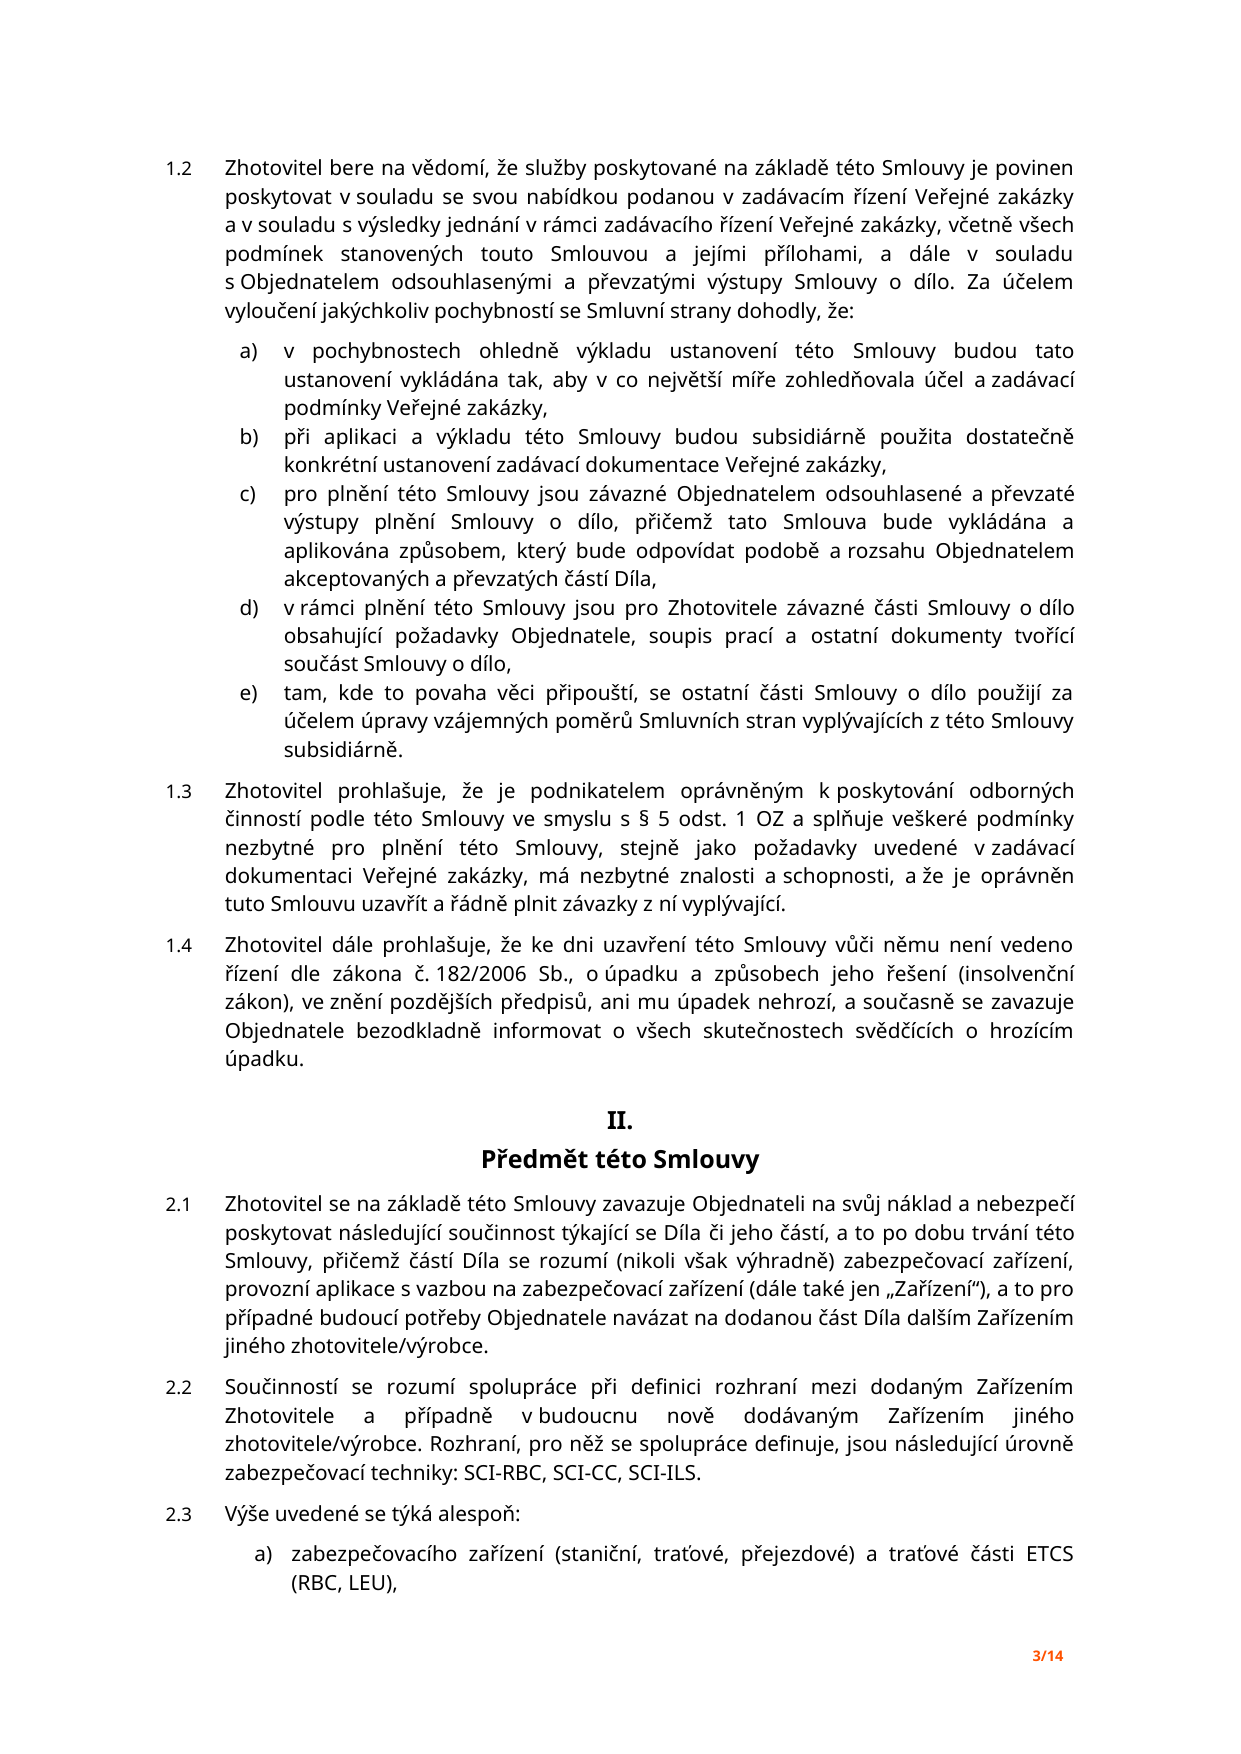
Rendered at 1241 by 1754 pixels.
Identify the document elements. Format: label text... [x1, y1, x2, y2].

list Výše uvedené se týká alespoň: [165, 1499, 1075, 1527]
list Součinností se rozumí spolupráce při definici rozhraní mezi dodaným Zařízením Zhotovitele a případně v budoucnu nově dodávaným Zařízením jiného zhotovitele/výrobce. Rozhraní, pro něž se spolupráce definuje, jsou následující úrovně zabezpečovací techniky: SCI-RBC, SCI-CC, SCI-ILS. [165, 1372, 1075, 1486]
list v pochybnostech ohledně výkladu ustanovení této Smlouvy budou tato ustanovení vykládána tak, aby v co největší míře zohledňovala účel a zadávací podmínky Veřejné zakázky, [239, 337, 1075, 422]
list Zhotovitel bere na vědomí, že služby poskytované na základě této Smlouvy je povinen poskytovat v souladu se svou nabídkou podanou v zadávacím řízení Veřejné zakázky a v souladu s výsledky jednání v rámci zadávacího řízení Veřejné zakázky, včetně všech podmínek stanovených touto Smlouvou a jejími přílohami, a dále v souladu s Objednatelem odsouhlasenými a převzatými výstupy Smlouvy o dílo. Za účelem vyloučení jakýchkoliv pochybností se Smluvní strany dohodly, že: [165, 153, 1075, 324]
list zabezpečovacího zařízení (staniční, traťové, přejezdové) a traťové části ETCS (RBC, LEU), [254, 1539, 1075, 1596]
list v rámci plnění této Smlouvy jsou pro Zhotovitele závazné části Smlouvy o dílo obsahující požadavky Objednatele, soupis prací a ostatní dokumenty tvořící součást Smlouvy o dílo, [239, 593, 1075, 678]
list pro plnění této Smlouvy jsou závazné Objednatelem odsouhlasené a převzaté výstupy plnění Smlouvy o dílo, přičemž tato Smlouva bude vykládána a aplikována způsobem, který bude odpovídat podobě a rozsahu Objednatelem akceptovaných a převzatých částí Díla, [239, 479, 1075, 593]
list Zhotovitel prohlašuje, že je podnikatelem oprávněným k poskytování odborných činností podle této Smlouvy ve smyslu s § 5 odst. 1 OZ a splňuje veškeré podmínky nezbytné pro plnění této Smlouvy, stejně jako požadavky uvedené v zadávací dokumentaci Veřejné zakázky, má nezbytné znalosti a schopnosti, a že je oprávněn tuto Smlouvu uzavřít a řádně plnit závazky z ní vyplývající. [165, 776, 1075, 918]
list tam, kde to povaha věci připouští, se ostatní části Smlouvy o dílo použijí za účelem úpravy vzájemných poměrů Smluvních stran vyplývajících z této Smlouvy subsidiárně. [239, 678, 1075, 763]
list při aplikaci a výkladu této Smlouvy budou subsidiárně použita dostatečně konkrétní ustanovení zadávací dokumentace Veřejné zakázky, [239, 422, 1075, 479]
text II. Předmět této Smlouvy [165, 1098, 1075, 1177]
list Zhotovitel dále prohlašuje, že ke dni uzavření této Smlouvy vůči němu není vedeno řízení dle zákona č. 182/2006 Sb., o úpadku a způsobech jeho řešení (insolvenční zákon), ve znění pozdějších předpisů, ani mu úpadek nehrozí, a současně se zavazuje Objednatele bezodkladně informovat o všech skutečnostech svědčících o hrozícím úpadku. [165, 930, 1075, 1073]
list Zhotovitel se na základě této Smlouvy zavazuje Objednateli na svůj náklad a nebezpečí poskytovat následující součinnost týkající se Díla či jeho částí, a to po dobu trvání této Smlouvy, přičemž částí Díla se rozumí (nikoli však výhradně) zabezpečovací zařízení, provozní aplikace s vazbou na zabezpečovací zařízení (dále také jen „Zařízení“), a to pro případné budoucí potřeby Objednatele navázat na dodanou část Díla dalším Zařízením jiného zhotovitele/výrobce. [165, 1189, 1075, 1360]
